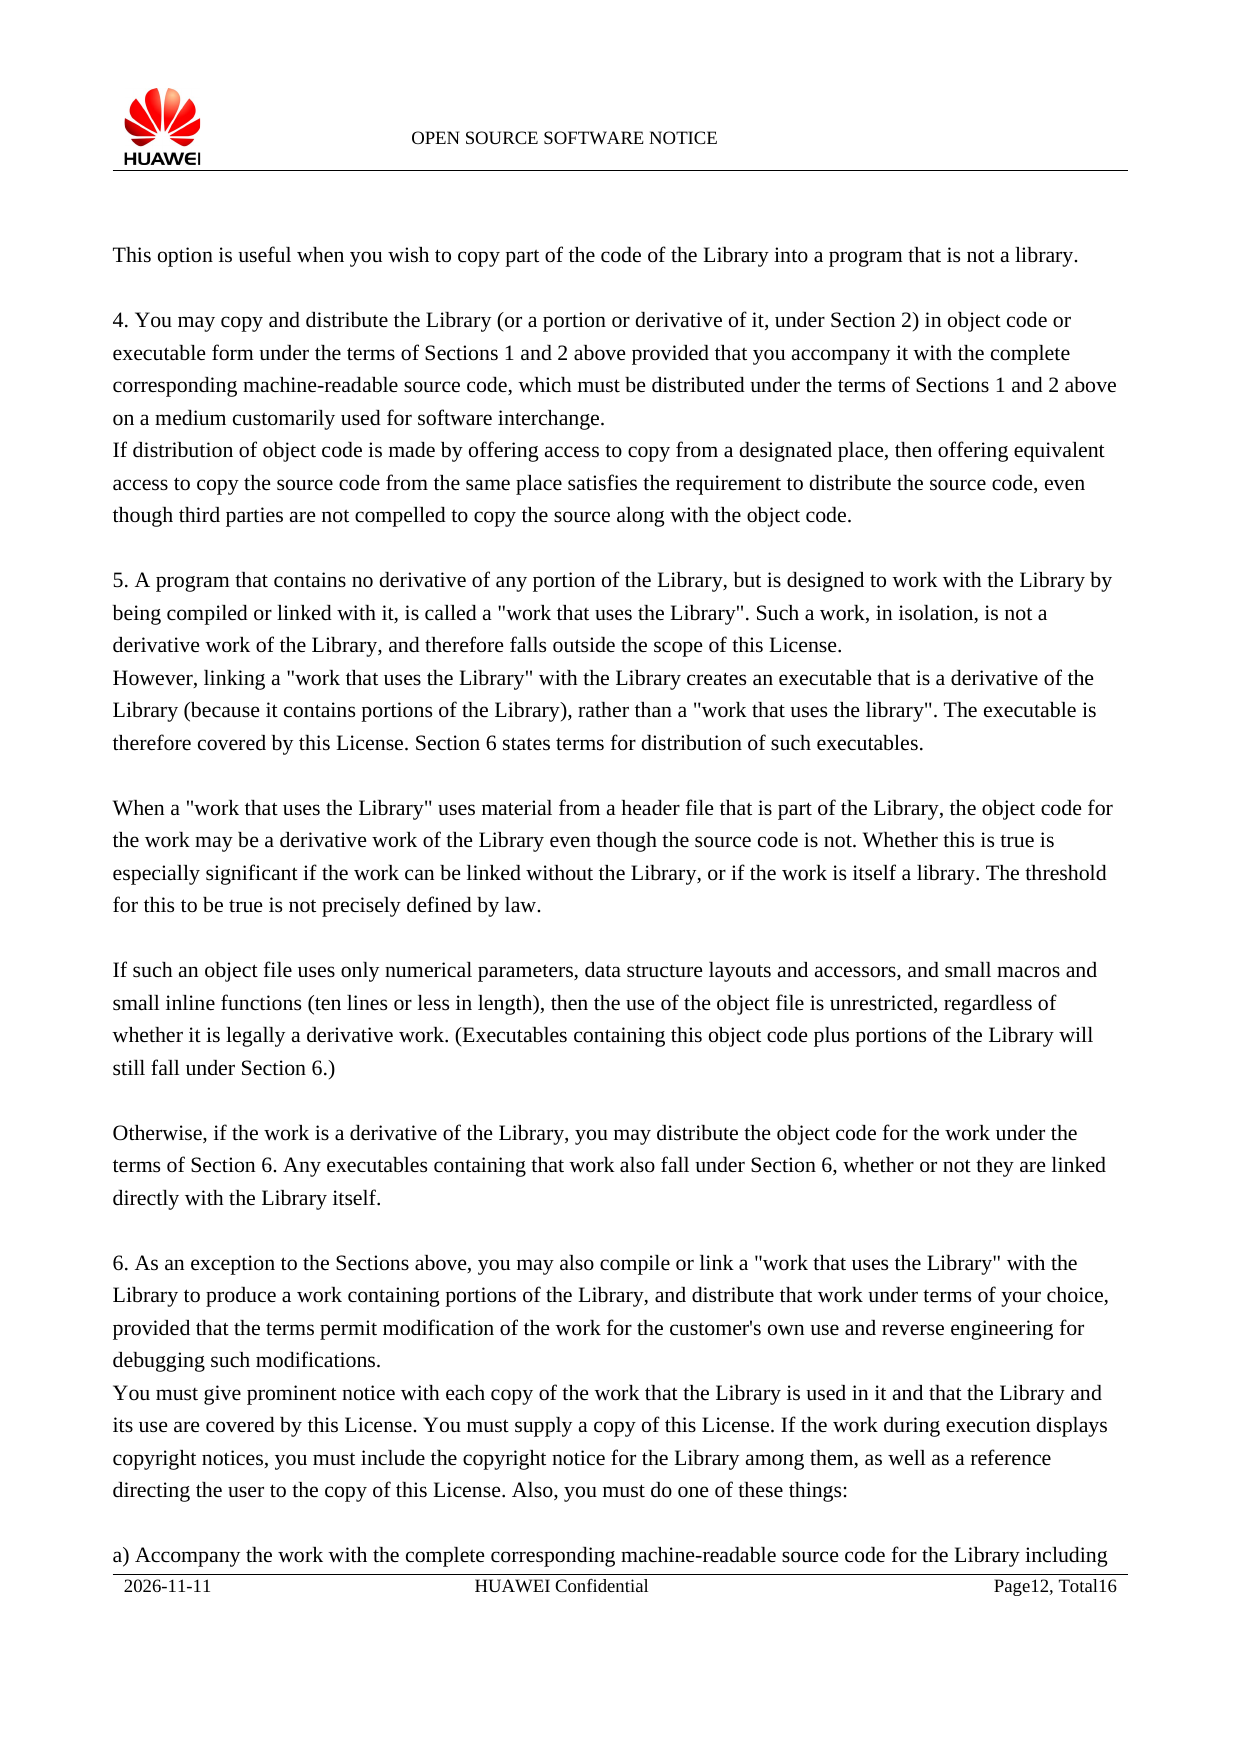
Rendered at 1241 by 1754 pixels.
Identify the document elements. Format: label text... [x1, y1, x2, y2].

picture [124, 88, 201, 165]
